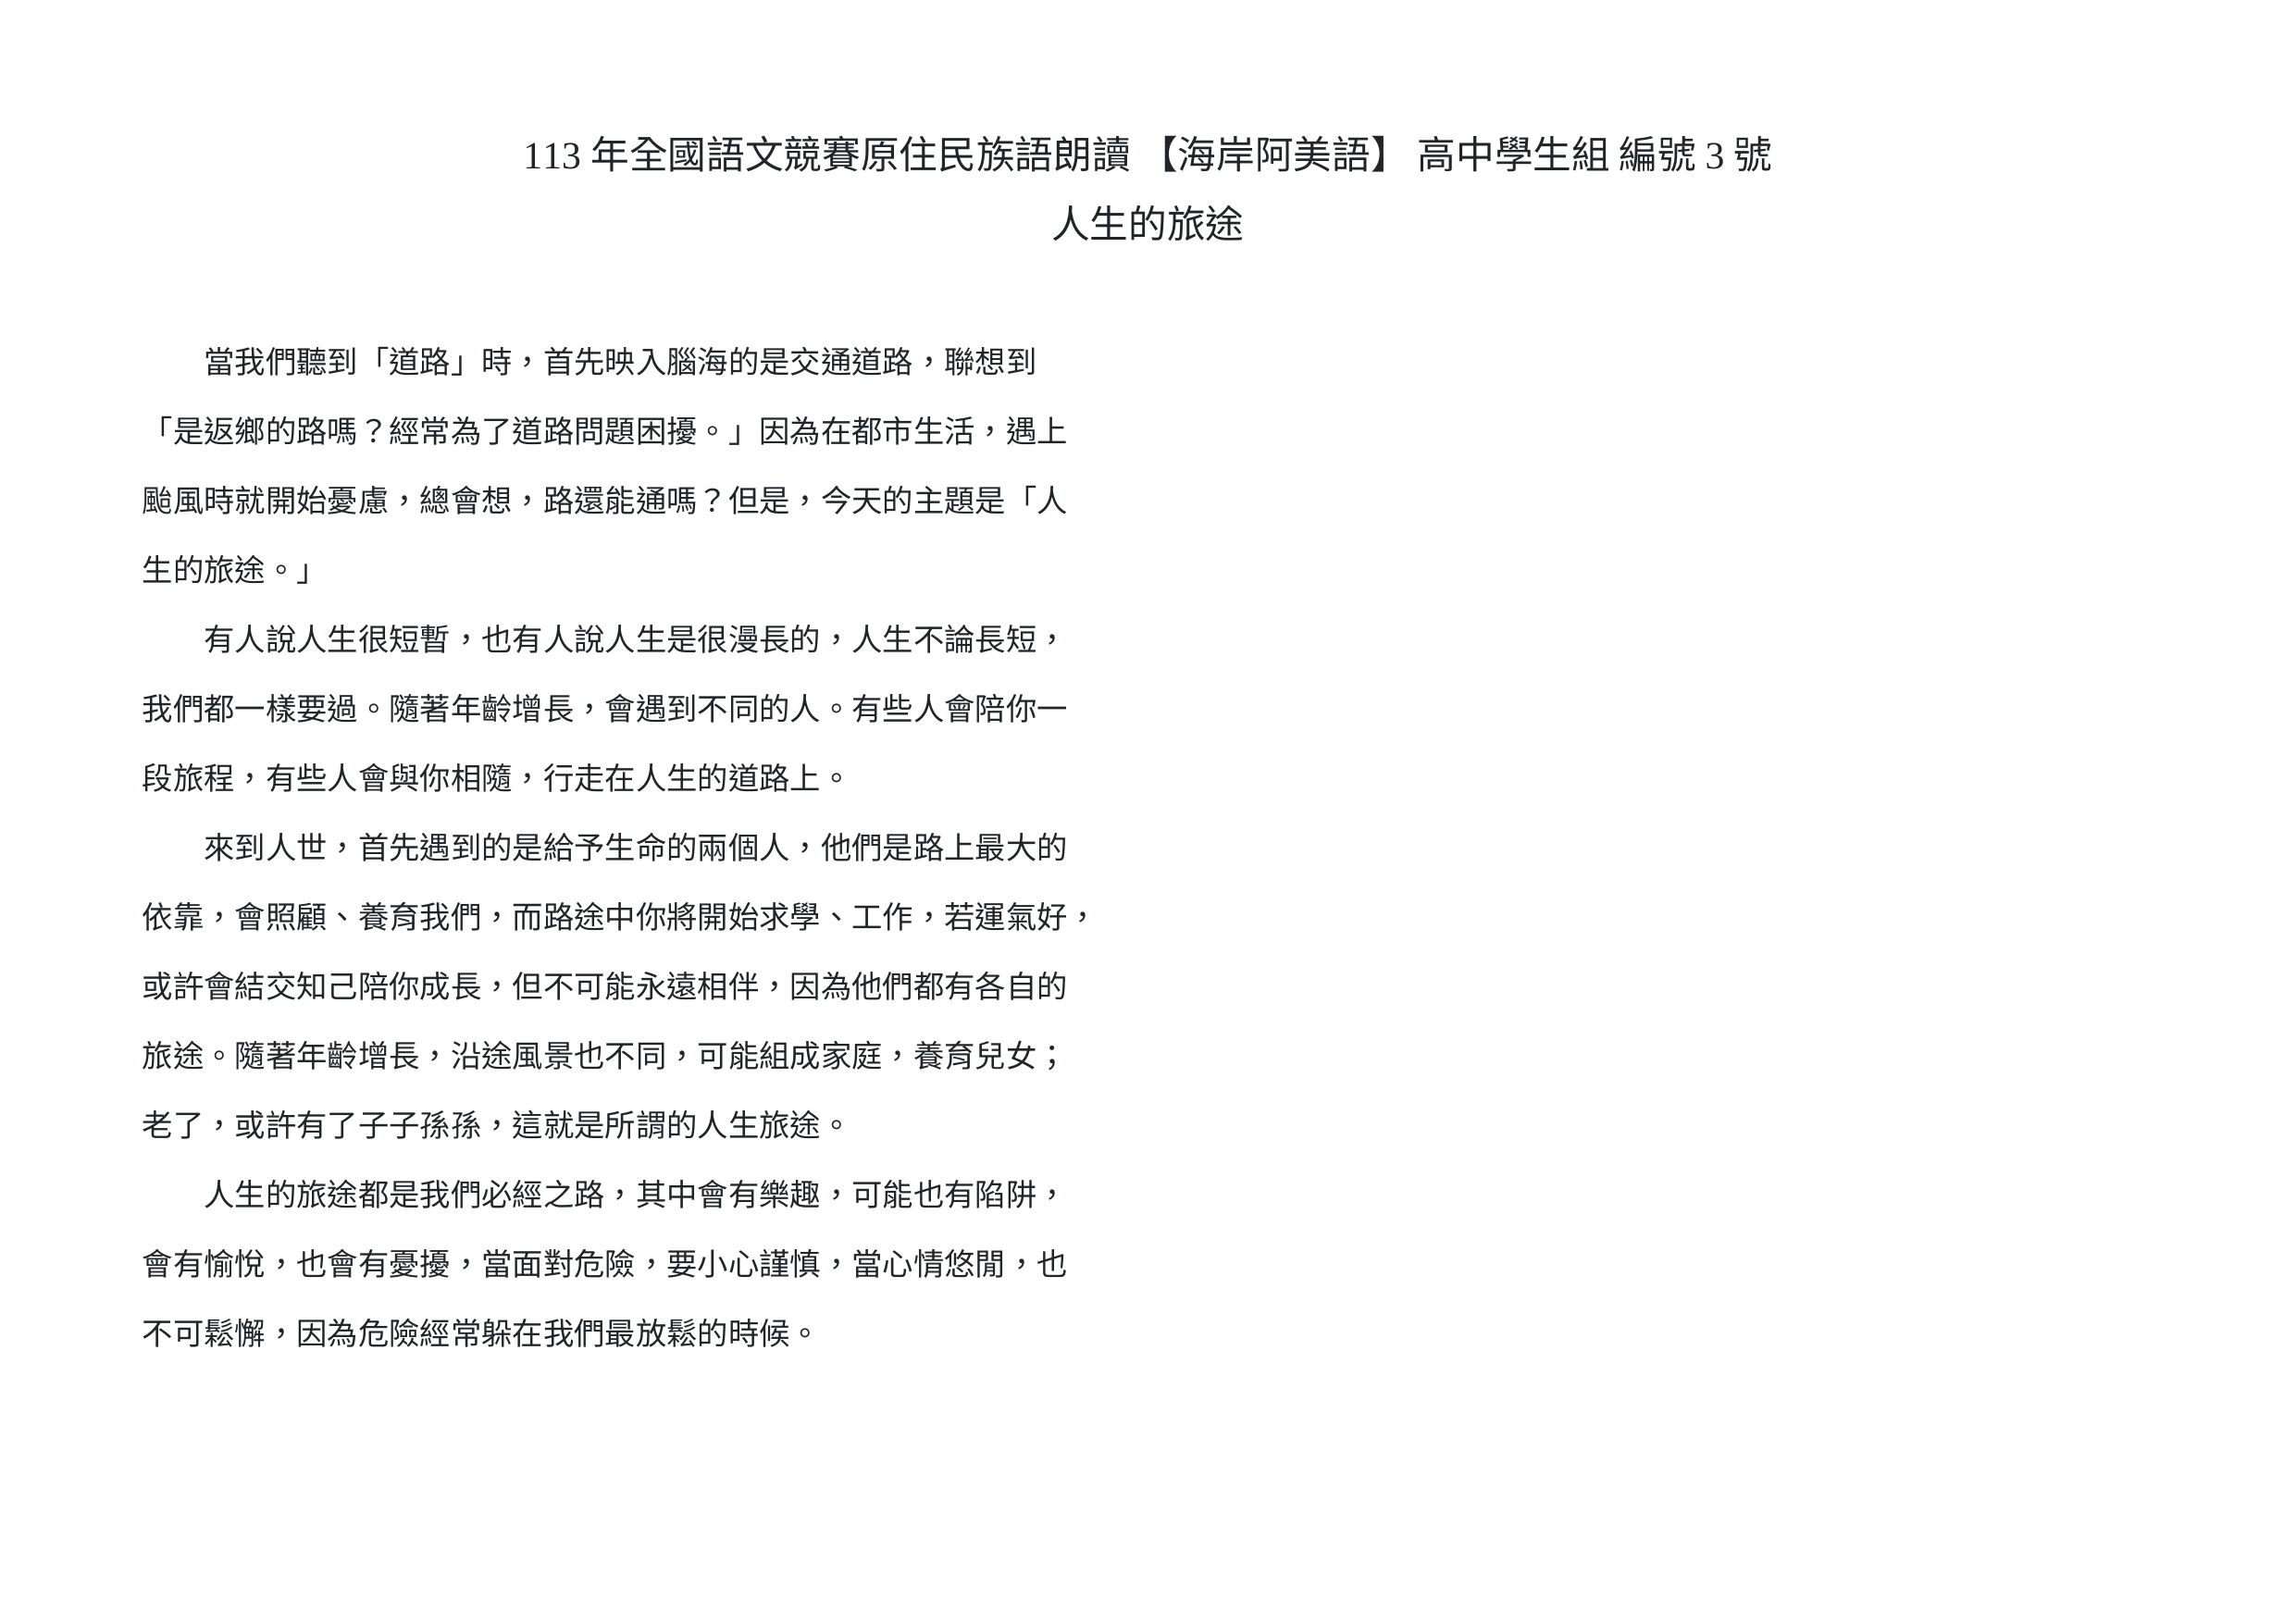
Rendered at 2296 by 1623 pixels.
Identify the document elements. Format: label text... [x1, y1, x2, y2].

text 人生的旅途 [142, 187, 2153, 256]
text 來到人世，首先遇到的是給予生命的兩個人，他們是路上最大的依靠，會照顧、養育我們，而路途中你將開始求學、工作，若運氣好，或許會結交知己陪你成長，但不可能永遠相伴，因為他們都有各自的旅途。隨著年齡增長，沿途風景也不同，可能組成家庭，養育兒女；老了，或許有了子子孫孫，這就是所謂的人生旅途。 [142, 812, 1090, 1158]
text 當我們聽到「道路」時，首先映入腦海的是交通道路，聯想到「是返鄉的路嗎？經常為了道路問題困擾。」因為在都市生活，遇上颱風時就開始憂慮，總會想，路還能通嗎？但是，今天的主題是「人生的旅途。」 [142, 326, 1090, 603]
text 有人說人生很短暫，也有人說人生是很漫長的，人生不論長短，我們都一樣要過。隨著年齡增長，會遇到不同的人。有些人會陪你一段旅程，有些人會與你相隨，行走在人生的道路上。 [142, 603, 1090, 812]
text 113 年全國語文競賽原住民族語朗讀 【海岸阿美語】 高中學生組 編號 3 號 [142, 118, 2153, 187]
text 人生的旅途都是我們必經之路，其中會有樂趣，可能也有陷阱，會有愉悅，也會有憂擾，當面對危險，要小心謹慎，當心情悠閒，也不可鬆懈，因為危險經常躲在我們最放鬆的時候。 [142, 1158, 1090, 1367]
